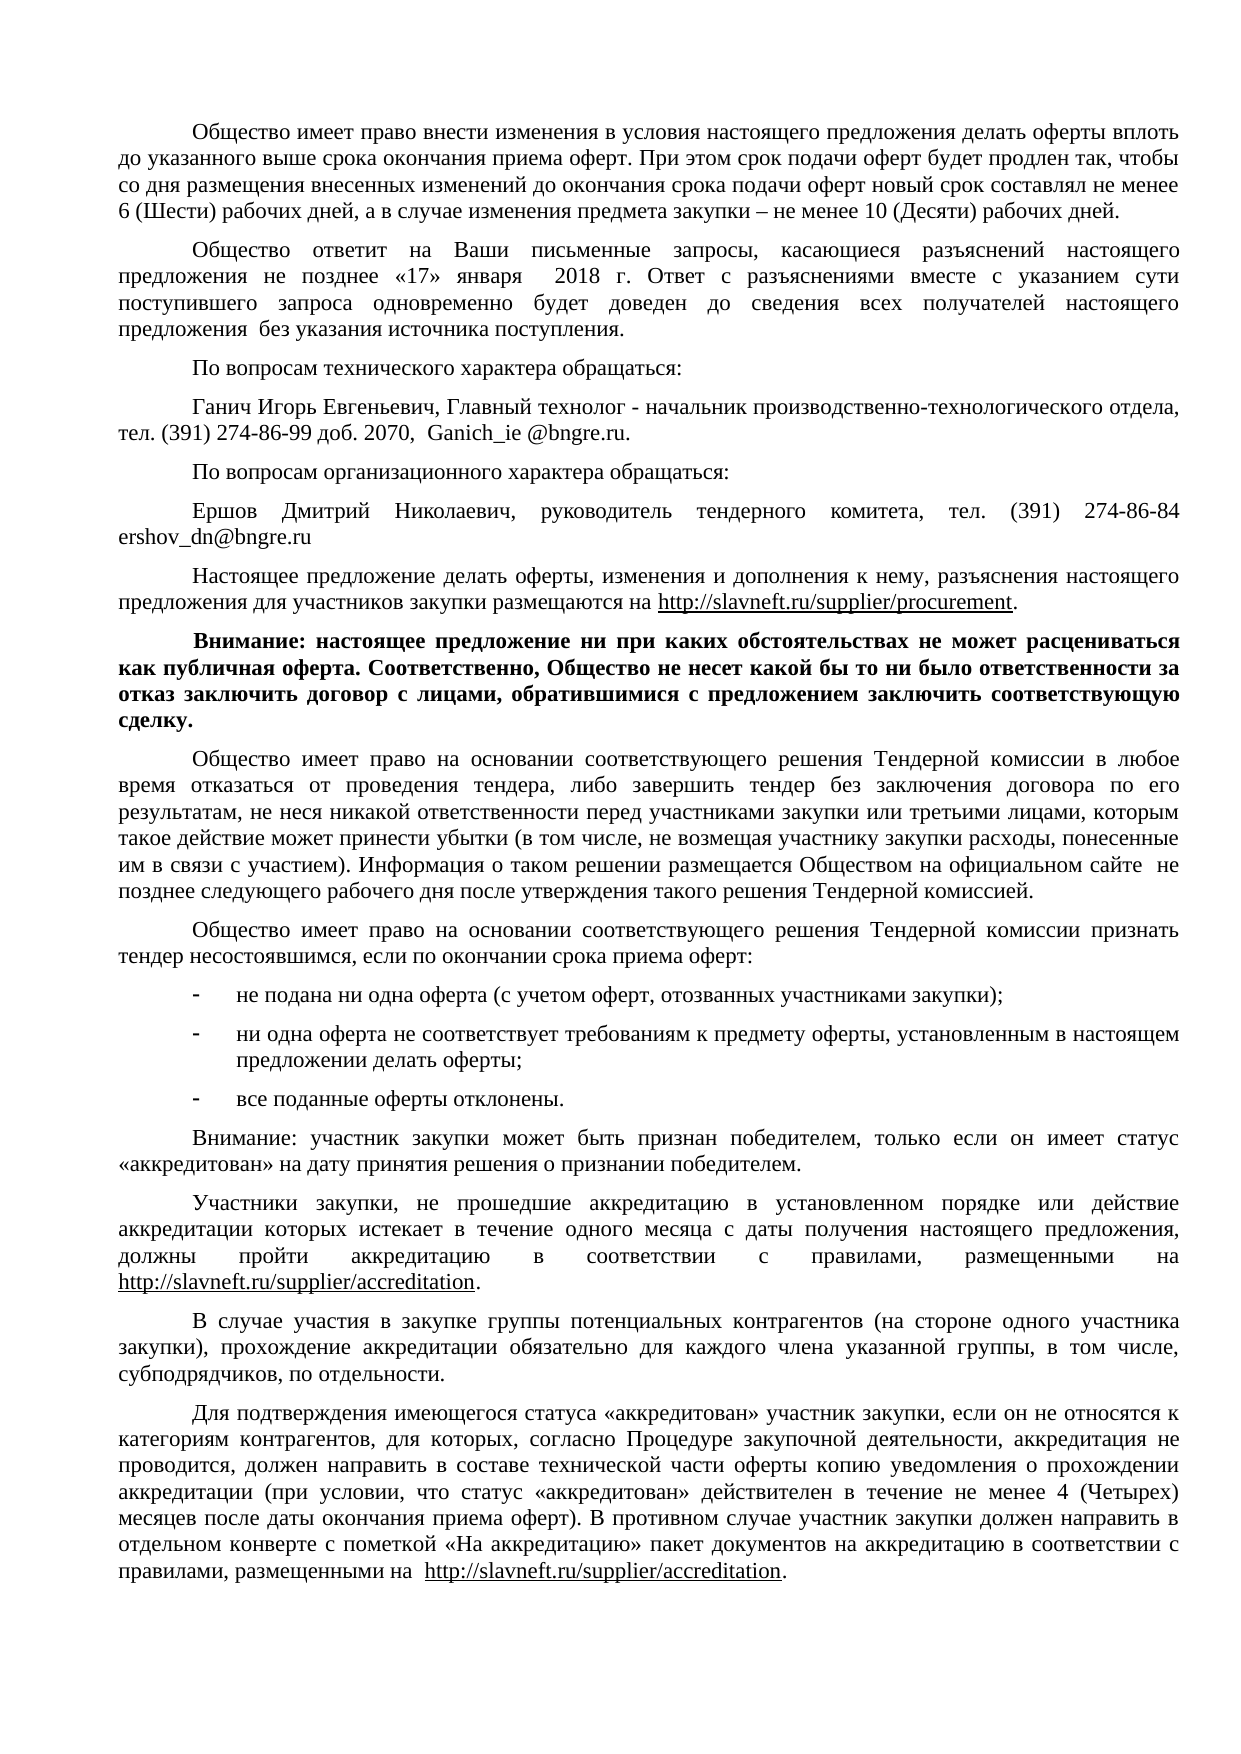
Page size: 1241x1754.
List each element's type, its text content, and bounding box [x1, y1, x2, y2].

text Общество имеет право внести изменения в условия настоящего предложения делать оферты вплоть до указанного выше срока окончания приема оферт. При этом срок подачи оферт будет продлен так, чтобы со дня размещения внесенных изменений до окончания срока подачи оферт новый срок составлял не менее 6 (Шести) рабочих дней, а в случае изменения предмета закупки – не менее 10 (Десяти) рабочих дней. [118, 118, 1181, 223]
text В случае участия в закупке группы потенциальных контрагентов (на стороне одного участника закупки), прохождение аккредитации обязательно для каждого члена указанной группы, в том числе, субподрядчиков, по отдельности. [118, 1307, 1181, 1386]
text Ганич Игорь Евгеньевич, Главный технолог - начальник производственно-технологического отдела, тел. (391) 274-86-99 доб. 2070, Ganich_ie @bngre.ru. [118, 393, 1181, 446]
text Настоящее предложение делать оферты, изменения и дополнения к нему, разъяснения настоящего предложения для участников закупки размещаются на http://slavneft.ru/supplier/procurement. [118, 562, 1181, 615]
text По вопросам технического характера обращаться: [118, 354, 1181, 380]
text Участники закупки, не прошедшие аккредитацию в установленном порядке или действие аккредитации которых истекает в течение одного месяца с даты получения настоящего предложения, должны пройти аккредитацию в соответствии с правилами, размещенными на http://slavneft.ru/supplier/accreditation. [118, 1189, 1181, 1294]
text Внимание: участник закупки может быть признан победителем, только если он имеет статус «аккредитован» на дату принятия решения о признании победителем. [118, 1124, 1181, 1177]
list ни одна оферта не соответствует требованиям к предмету оферты, установленным в настоящем предложении делать оферты; [192, 1020, 1181, 1073]
list все поданные оферты отклонены. [192, 1085, 1181, 1111]
text Внимание: настоящее предложение ни при каких обстоятельствах не может расцениваться как публичная оферта. Соответственно, Общество не несет какой бы то ни было ответственности за отказ заключить договор с лицами, обратившимися с предложением заключить соответствующую сделку. [118, 627, 1181, 733]
text Общество имеет право на основании соответствующего решения Тендерной комиссии признать тендер несостоявшимся, если по окончании срока приема оферт: [118, 916, 1181, 968]
text Для подтверждения имеющегося статуса «аккредитован» участник закупки, если он не относятся к категориям контрагентов, для которых, согласно Процедуре закупочной деятельности, аккредитация не проводится, должен направить в составе технической части оферты копию уведомления о прохождении аккредитации (при условии, что статус «аккредитован» действителен в течение не менее 4 (Четырех) месяцев после даты окончания приема оферт). В противном случае участник закупки должен направить в отдельном конверте с пометкой «На аккредитацию» пакет документов на аккредитацию в соответствии с правилами, размещенными на http://slavneft.ru/supplier/accreditation. [118, 1399, 1181, 1583]
text Ершов Дмитрий Николаевич, руководитель тендерного комитета, тел. (391) 274-86-84 ershov_dn@bngre.ru [118, 497, 1181, 549]
text По вопросам организационного характера обращаться: [118, 458, 1181, 484]
text Общество имеет право на основании соответствующего решения Тендерной комиссии в любое время отказаться от проведения тендера, либо завершить тендер без заключения договора по его результатам, не неся никакой ответственности перед участниками закупки или третьими лицами, которым такое действие может принести убытки (в том числе, не возмещая участнику закупки расходы, понесенные им в связи с участием). Информация о таком решении размещается Обществом на официальном сайте не позднее следующего рабочего дня после утверждения такого решения Тендерной комиссией. [118, 745, 1181, 903]
text Общество ответит на Ваши письменные запросы, касающиеся разъяснений настоящего предложения не позднее «17» января 2018 г. Ответ с разъяснениями вместе с указанием сути поступившего запроса одновременно будет доведен до сведения всех получателей настоящего предложения без указания источника поступления. [118, 236, 1181, 341]
list не подана ни одна оферта (с учетом оферт, отозванных участниками закупки); [192, 981, 1181, 1007]
